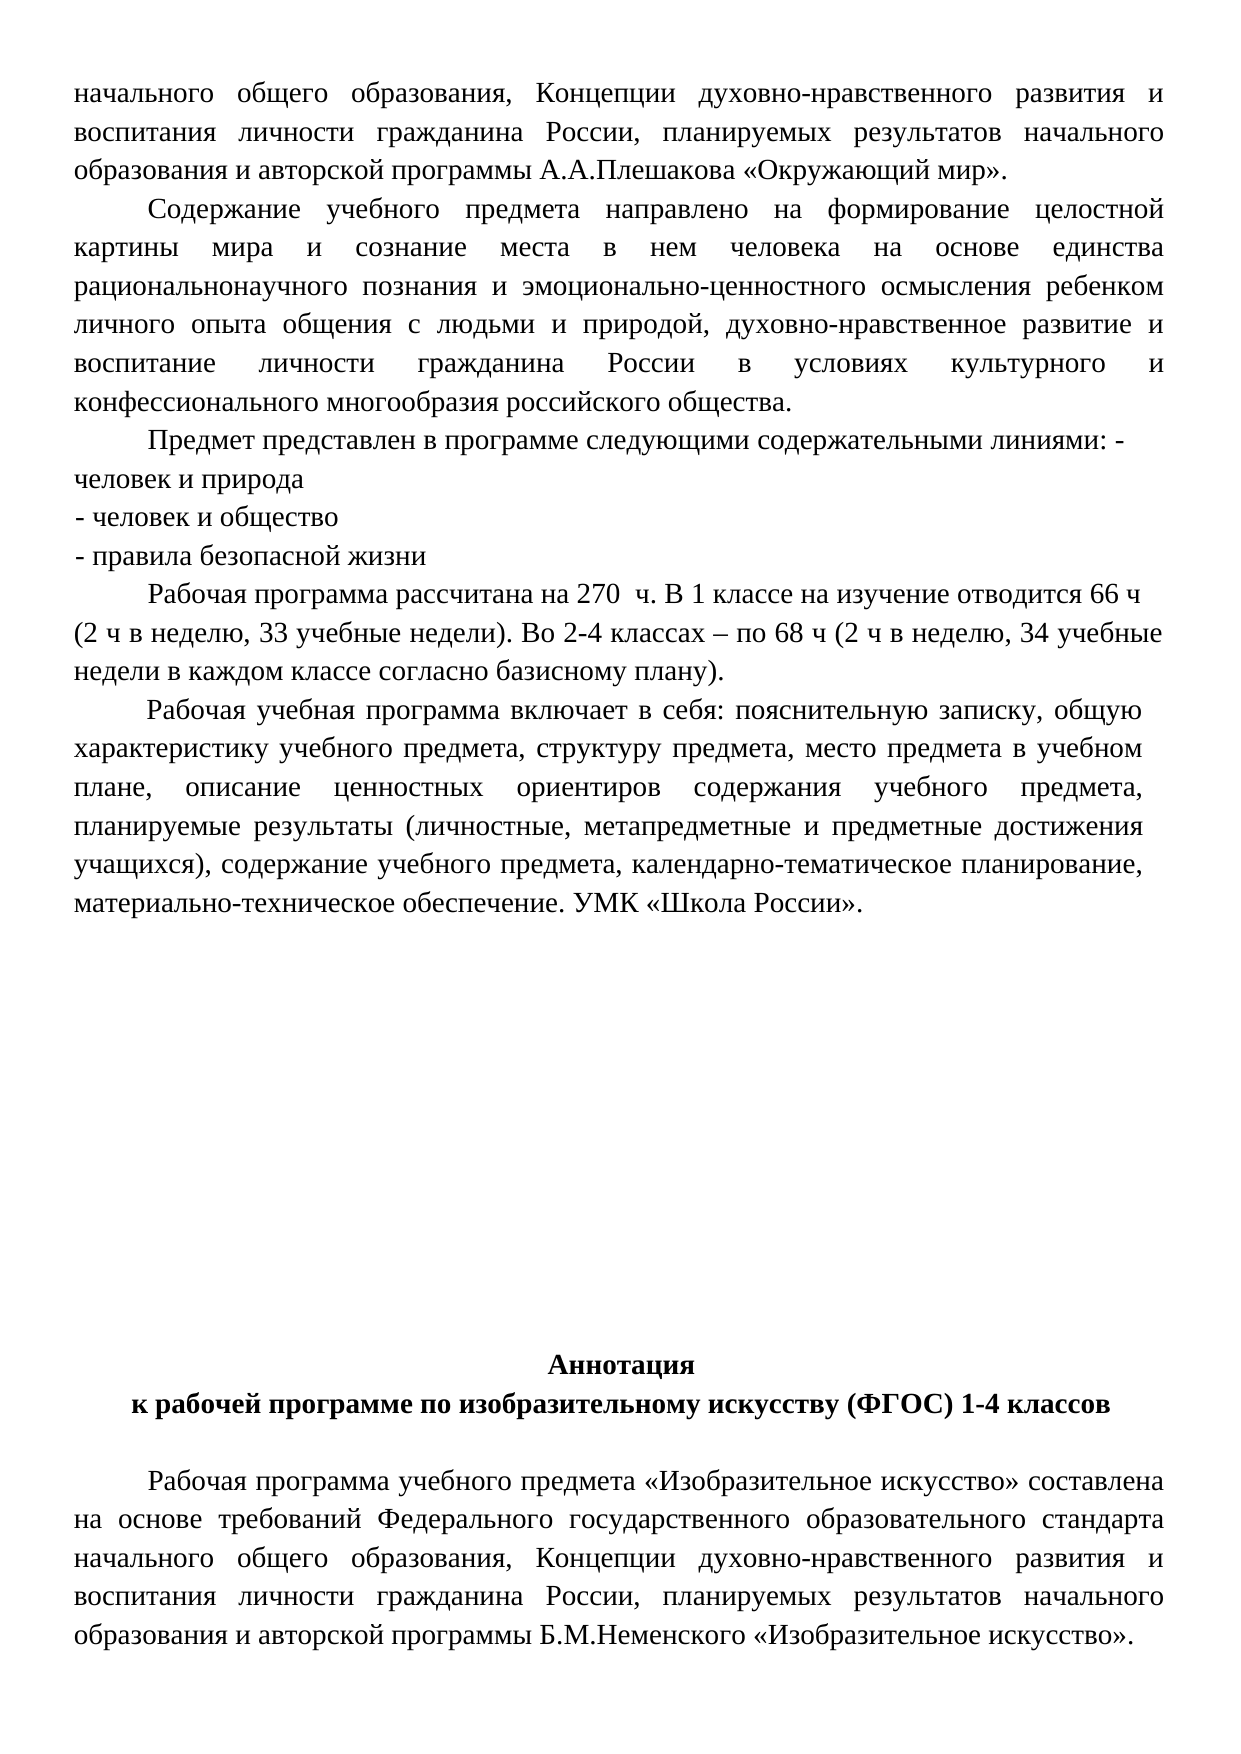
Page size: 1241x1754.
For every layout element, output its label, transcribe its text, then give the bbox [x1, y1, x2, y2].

text Рабочая учебная программа включает в себя: пояснительную записку, общую характеристику учебного предмета, структуру предмета, место предмета в учебном плане, описание ценностных ориентиров содержания учебного предмета, планируемые результаты (личностные, метапредметные и предметные достижения учащихся), содержание учебного предмета, календарно-тематическое планирование, материально-техническое обеспечение. УМК «Школа России». [73, 692, 1143, 918]
subtitle к рабочей программе по изобразительному искусству (ФГОС) 1-4 классов [75, 1386, 1167, 1419]
text Рабочая программа рассчитана на 270 ч. В 1 классе на изучение отводится 66 ч [73, 576, 1165, 610]
text Рабочая программа учебного предмета «Изобразительное искусство» составлена на основе требований Федерального государственного образовательного стандарта начального общего образования, Концепции духовно-нравственного развития и воспитания личности гражданина России, планируемых результатов начального образования и авторской программы Б.М.Неменского «Изобразительное искусство». [73, 1463, 1165, 1651]
list человек и общество [75, 499, 1165, 533]
text Содержание учебного предмета направлено на формирование целостной картины мира и сознание места в нем человека на основе единства рациональнонаучного познания и эмоционально-ценностного осмысления ребенком личного опыта общения с людьми и природой, духовно-нравственное развитие и воспитание личности гражданина России в условиях культурного и конфессионального многообразия российского общества. [73, 191, 1165, 417]
text Предмет представлен в программе следующими содержательными линиями: - человек и природа [73, 422, 1125, 494]
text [73, 75, 1165, 186]
list правила безопасной жизни [75, 538, 1165, 571]
subtitle Аннотация [75, 1347, 1167, 1381]
text (2 ч в неделю, 33 учебные недели). Во 2-4 классах – по 68 ч (2 ч в неделю, 34 учебные недели в каждом классе согласно базисному плану). [73, 615, 1165, 687]
